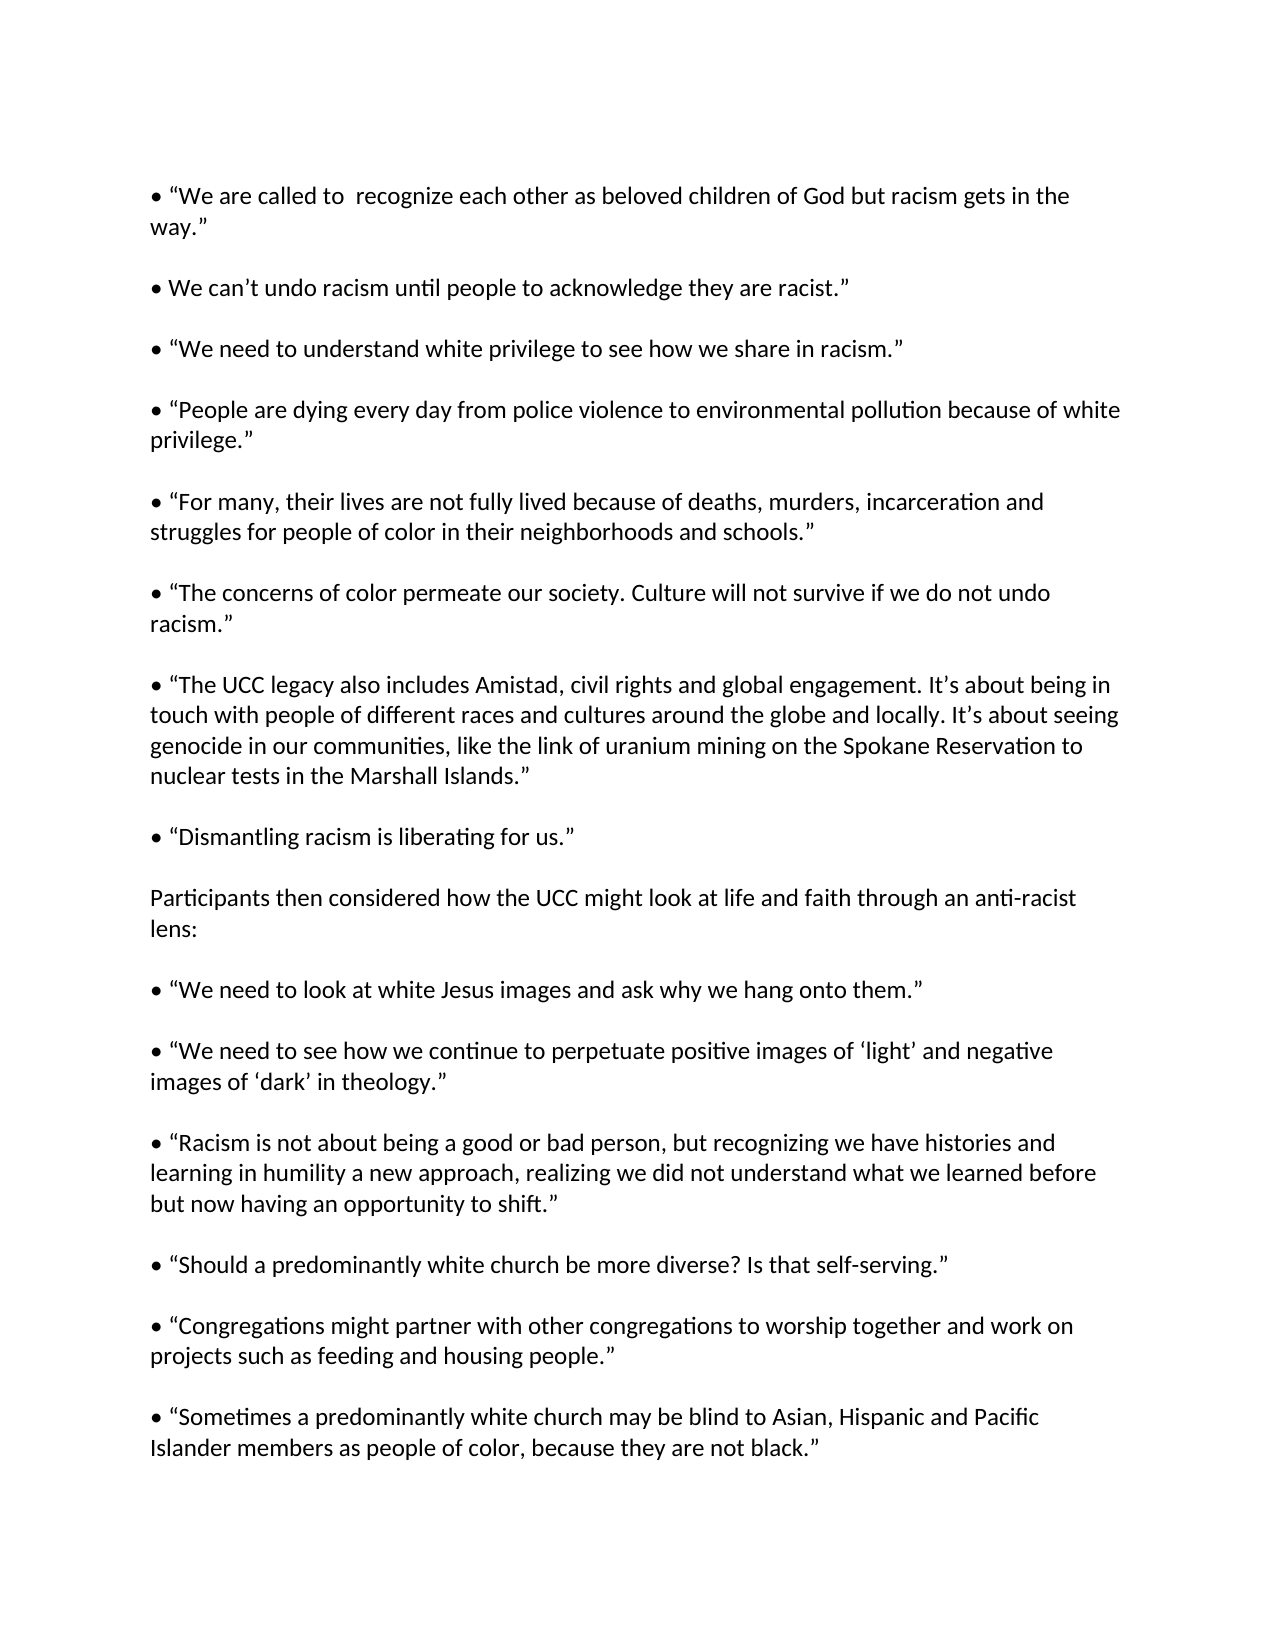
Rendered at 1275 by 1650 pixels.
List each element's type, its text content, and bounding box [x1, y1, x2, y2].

text • “Dismantling racism is liberating for us.” [150, 821, 1125, 852]
text • “We need to see how we continue to perpetuate positive images of ‘light’ and negative images of ‘dark’ in theology.” [150, 1035, 1125, 1096]
text • “We need to look at white Jesus images and ask why we hang onto them.” [150, 974, 1125, 1004]
text • “We are called to recognize each other as beloved children of God but racism gets in the way.” [150, 181, 1125, 242]
text • “The concerns of color permeate our society. Culture will not survive if we do not undo racism.” [150, 577, 1125, 638]
text • “People are dying every day from police violence to environmental pollution because of white privilege.” [150, 394, 1125, 455]
text • We can’t undo racism until people to acknowledge they are racist.” [150, 272, 1125, 303]
text • “The UCC legacy also includes Amistad, civil rights and global engagement. It’s about being in touch with people of different races and cultures around the globe and locally. It’s about seeing genocide in our communities, like the link of uranium mining on the Spokane Reservation to nuclear tests in the Marshall Islands.” [150, 669, 1125, 791]
text • “Racism is not about being a good or bad person, but recognizing we have histories and learning in humility a new approach, realizing we did not understand what we learned before but now having an opportunity to shift.” [150, 1127, 1125, 1218]
text Participants then considered how the UCC might look at life and faith through an anti-racist lens: [150, 882, 1125, 943]
text • “Sometimes a predominantly white church may be blind to Asian, Hispanic and Pacific Islander members as people of color, because they are not black.” [150, 1401, 1125, 1462]
text • “Should a predominantly white church be more diverse? Is that self-serving.” [150, 1249, 1125, 1279]
text • “Congregations might partner with other congregations to worship together and work on projects such as feeding and housing people.” [150, 1310, 1125, 1371]
text • “We need to understand white privilege to see how we share in racism.” [150, 333, 1125, 364]
text • “For many, their lives are not fully lived because of deaths, murders, incarceration and struggles for people of color in their neighborhoods and schools.” [150, 486, 1125, 547]
